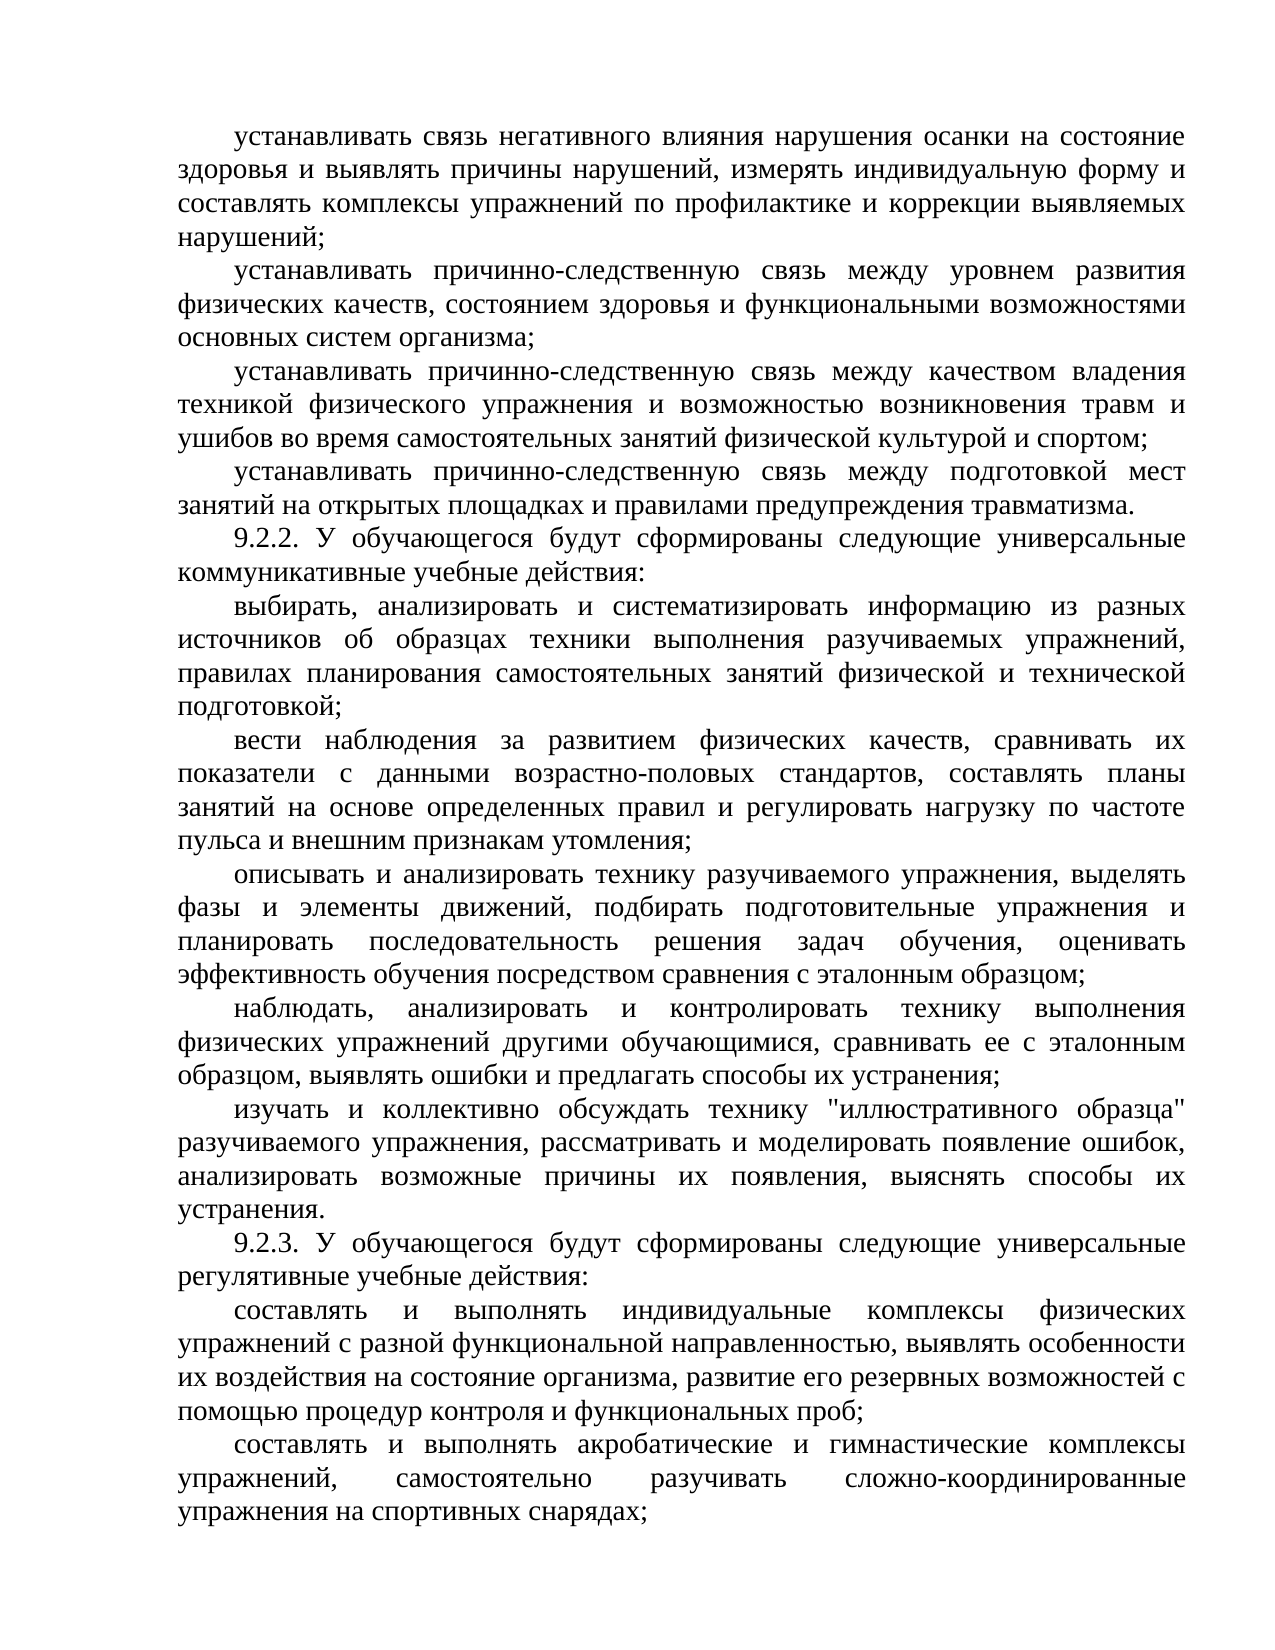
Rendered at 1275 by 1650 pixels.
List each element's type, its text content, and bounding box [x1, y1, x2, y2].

text устанавливать причинно-следственную связь между уровнем развития физических качеств, состоянием здоровья и функциональными возможностями основных систем организма; [177, 252, 1186, 353]
text выбирать, анализировать и систематизировать информацию из разных источников об образцах техники выполнения разучиваемых упражнений, правилах планирования самостоятельных занятий физической и технической подготовкой; [177, 588, 1186, 722]
text вести наблюдения за развитием физических качеств, сравнивать их показатели с данными возрастно-половых стандартов, составлять планы занятий на основе определенных правил и регулировать нагрузку по частоте пульса и внешним признакам утомления; [177, 722, 1186, 856]
text наблюдать, анализировать и контролировать технику выполнения физических упражнений другими обучающимися, сравнивать ее с эталонным образцом, выявлять ошибки и предлагать способы их устранения; [177, 990, 1186, 1091]
text составлять и выполнять индивидуальные комплексы физических упражнений с разной функциональной направленностью, выявлять особенности их воздействия на состояние организма, развитие его резервных возможностей с помощью процедур контроля и функциональных проб; [177, 1292, 1186, 1426]
text составлять и выполнять акробатические и гимнастические комплексы упражнений, самостоятельно разучивать сложно-координированные упражнения на спортивных снарядах; [177, 1426, 1186, 1527]
text 9.2.2. У обучающегося будут сформированы следующие универсальные коммуникативные учебные действия: [177, 521, 1186, 588]
text устанавливать причинно-следственную связь между качеством владения техникой физического упражнения и возможностью возникновения травм и ушибов во время самостоятельных занятий физической культурой и спортом; [177, 353, 1186, 453]
text устанавливать причинно-следственную связь между подготовкой мест занятий на открытых площадках и правилами предупреждения травматизма. [177, 453, 1186, 521]
text 9.2.3. У обучающегося будут сформированы следующие универсальные регулятивные учебные действия: [177, 1225, 1186, 1292]
text описывать и анализировать технику разучиваемого упражнения, выделять фазы и элементы движений, подбирать подготовительные упражнения и планировать последовательность решения задач обучения, оценивать эффективность обучения посредством сравнения с эталонным образцом; [177, 856, 1186, 990]
text изучать и коллективно обсуждать технику "иллюстративного образца" разучиваемого упражнения, рассматривать и моделировать появление ошибок, анализировать возможные причины их появления, выяснять способы их устранения. [177, 1091, 1186, 1225]
text устанавливать связь негативного влияния нарушения осанки на состояние здоровья и выявлять причины нарушений, измерять индивидуальную форму и составлять комплексы упражнений по профилактике и коррекции выявляемых нарушений; [177, 118, 1186, 252]
